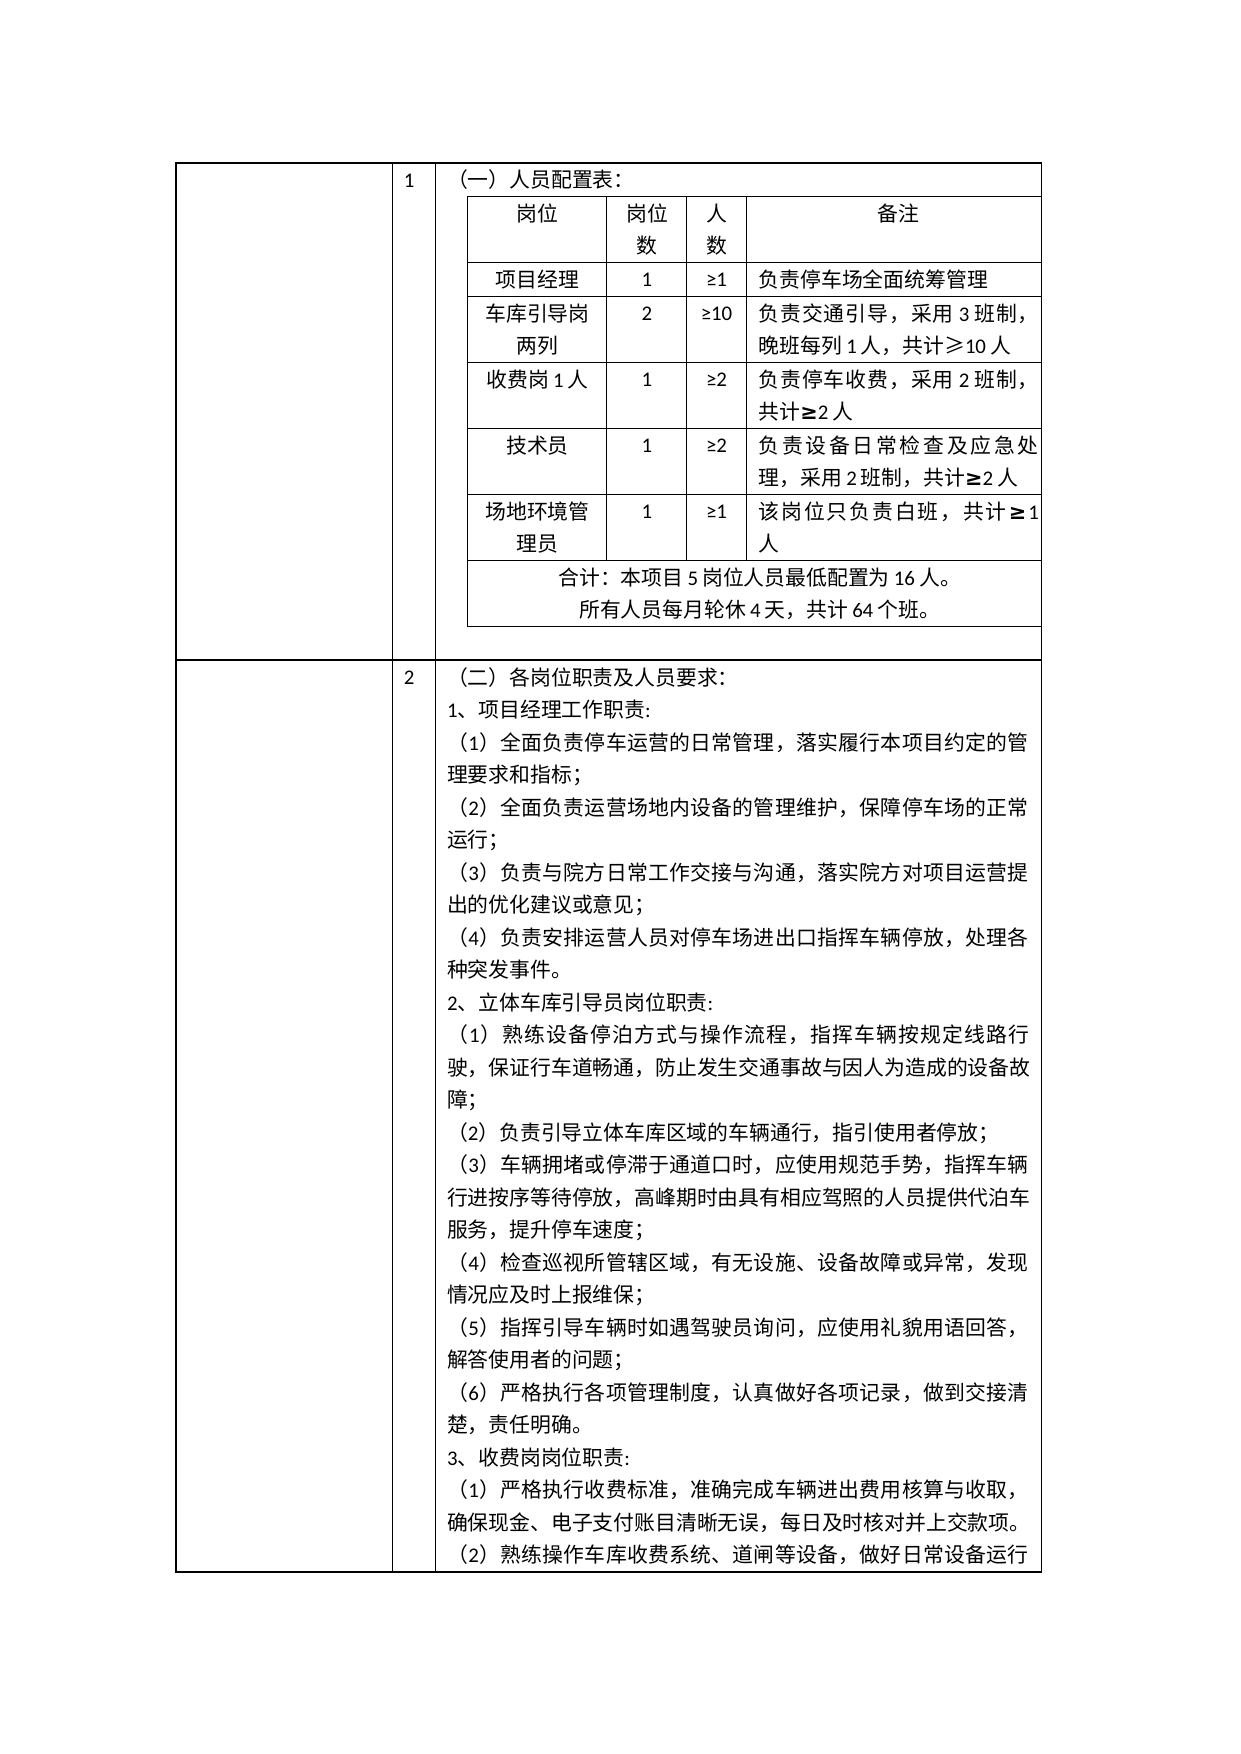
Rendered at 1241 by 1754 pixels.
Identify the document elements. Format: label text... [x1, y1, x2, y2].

table_cell 1 [393, 164, 435, 659]
table_cell [177, 164, 392, 659]
table_cell （一）人员配置表： [436, 164, 1041, 659]
table_cell [177, 661, 392, 1571]
table_cell 2 [393, 661, 435, 1571]
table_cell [436, 661, 1041, 1571]
